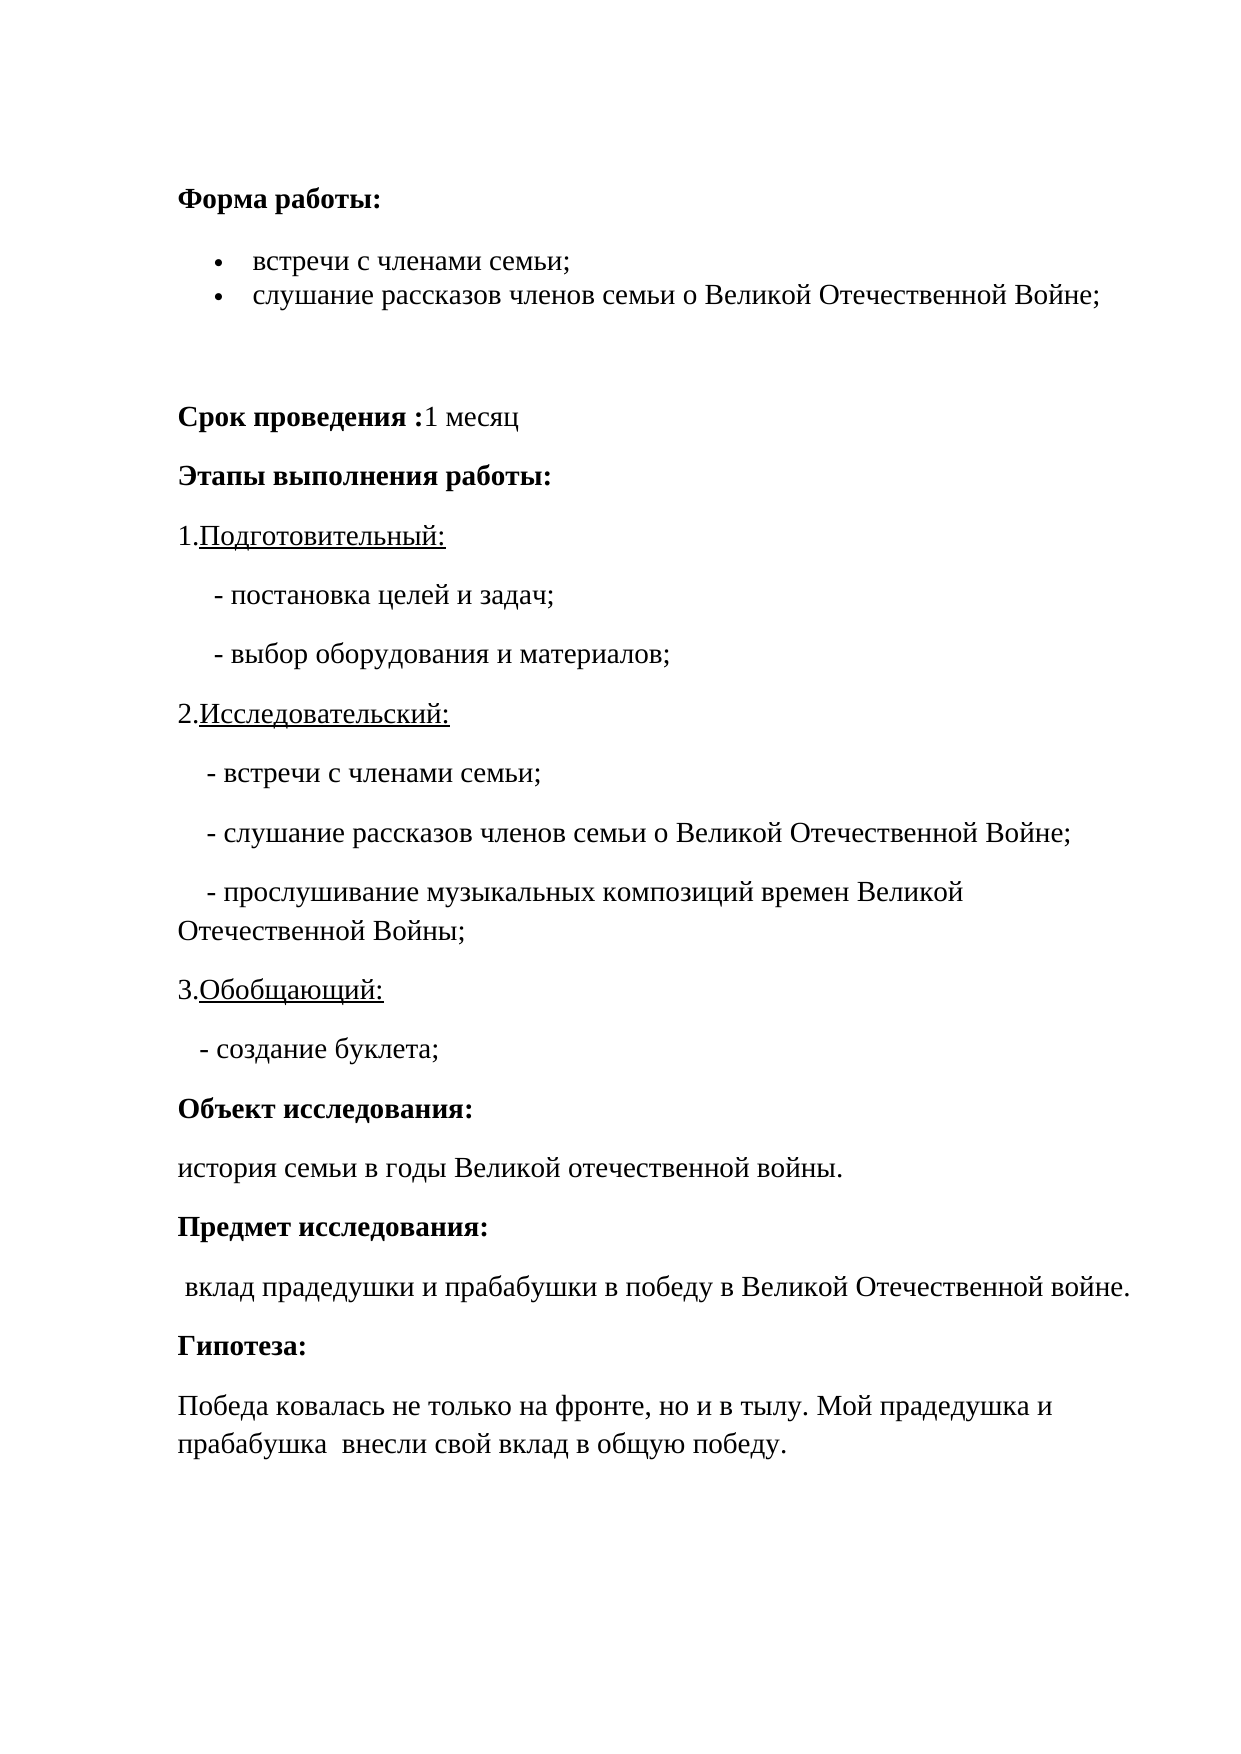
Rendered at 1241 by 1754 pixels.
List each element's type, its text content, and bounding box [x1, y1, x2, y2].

text история семьи в годы Великой отечественной войны. [177, 1150, 1152, 1184]
list слушание рассказов членов семьи о Великой Отечественной Войне; [215, 277, 1152, 311]
text Объект исследования: [177, 1091, 1152, 1124]
text 3.Обобщающий: [177, 972, 1152, 1006]
text - выбор оборудования и материалов; [177, 637, 1152, 670]
text - слушание рассказов членов семьи о Великой Отечественной Войне; [177, 815, 1152, 848]
text Срок проведения :1 месяц [177, 399, 1152, 433]
text Форма работы: [177, 181, 1152, 214]
text - прослушивание музыкальных композиций времен Великой Отечественной Войны; [177, 874, 1152, 946]
list встречи с членами семьи; [215, 243, 1152, 277]
text Этапы выполнения работы: [177, 458, 1152, 492]
text Предмет исследования: [177, 1209, 1152, 1243]
text 2.Исследовательский: [177, 696, 1152, 729]
text - создание буклета; [177, 1031, 1152, 1065]
text - встречи с членами семьи; [177, 755, 1152, 789]
text вклад прадедушки и прабабушки в победу в Великой Отечественной войне. [177, 1269, 1152, 1302]
text 1.Подготовительный: [177, 518, 1152, 551]
text - постановка целей и задач; [177, 577, 1152, 611]
text Победа ковалась не только на фронте, но и в тылу. Мой прадедушка и прабабушка внесли свой вклад в общую победу. [177, 1388, 1152, 1460]
text Гипотеза: [177, 1328, 1152, 1362]
